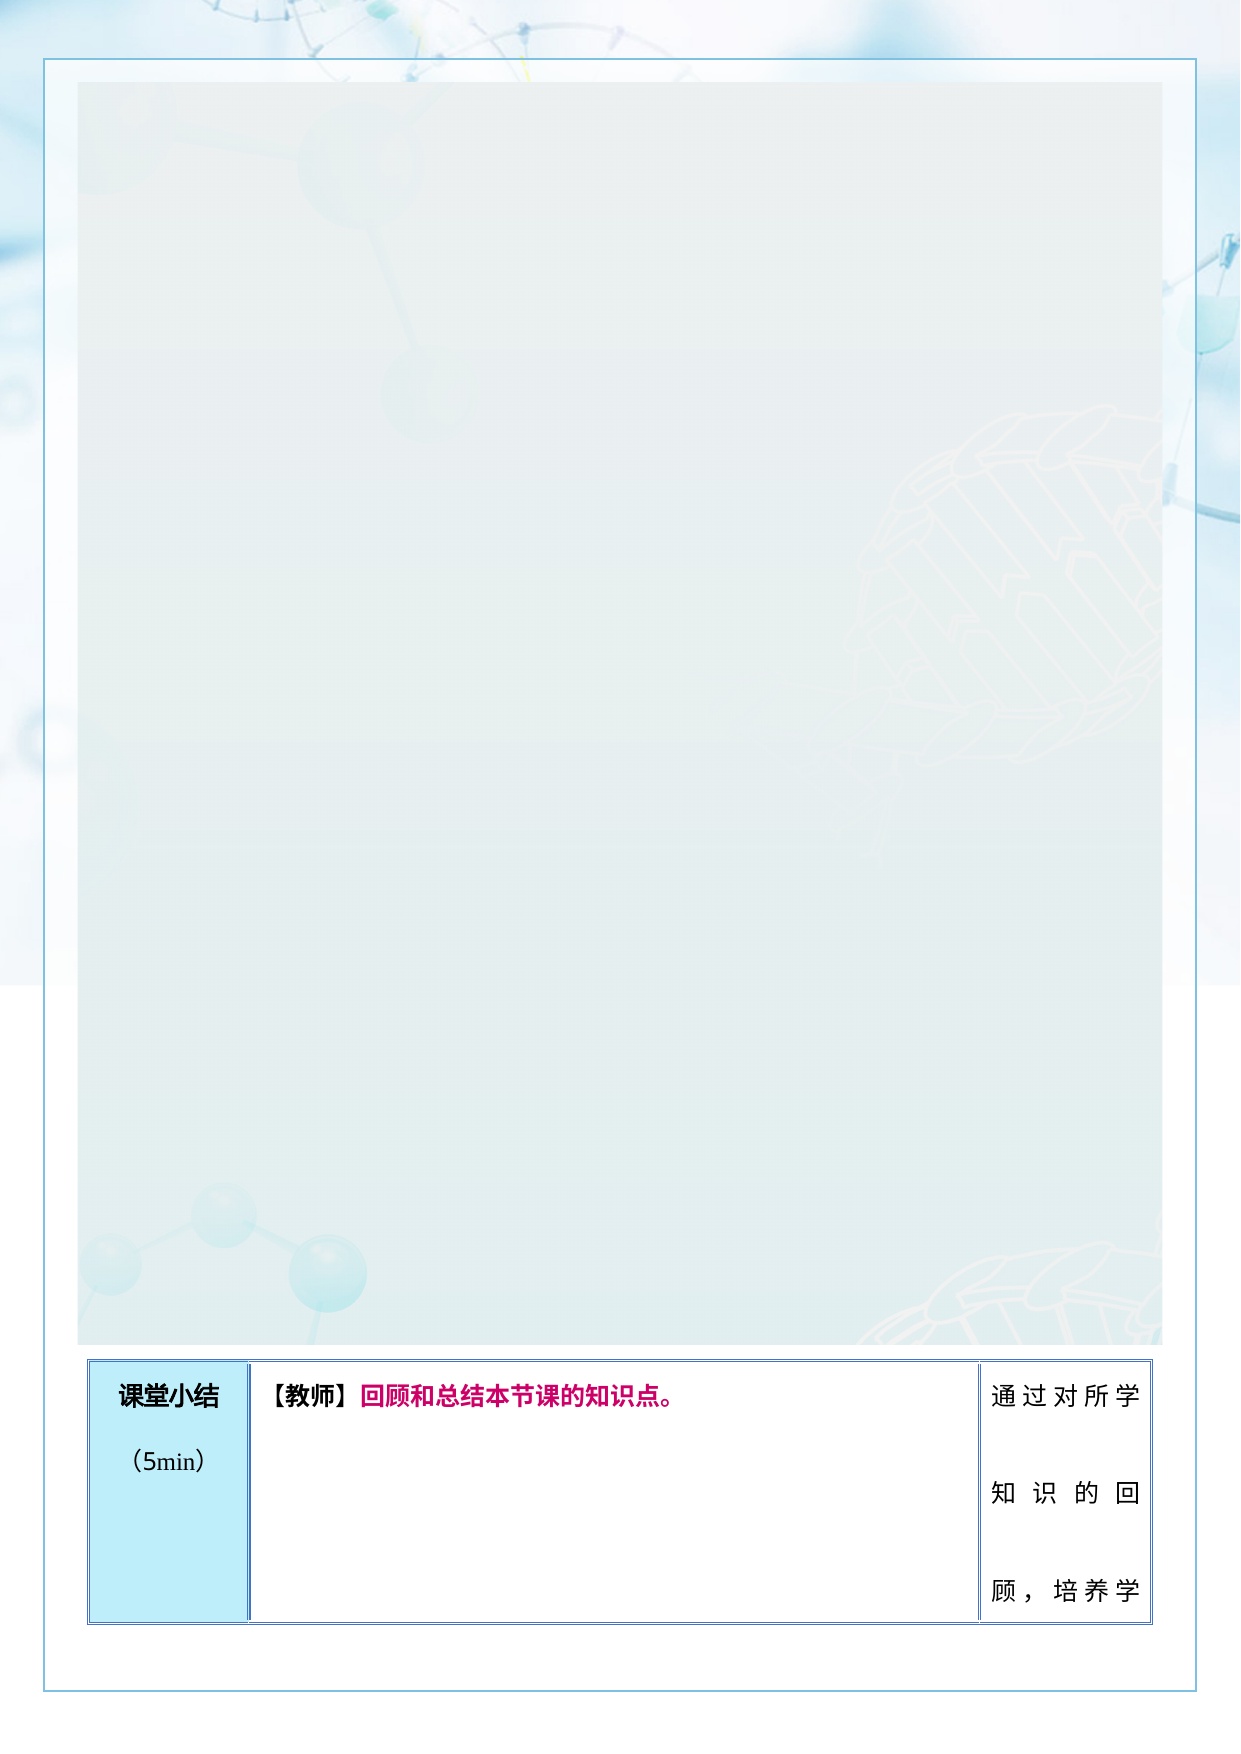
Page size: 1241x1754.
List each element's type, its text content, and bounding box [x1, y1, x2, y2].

picture [0, 0, 1241, 1754]
table_cell 课堂小结 （5min） [90, 1360, 249, 1622]
table_cell 【教师】回顾和总结本节课的知识点。 [249, 1362, 979, 1622]
table_cell 通过对所学知识的回顾，培养学生的归纳总结能力 [980, 1362, 1150, 1622]
